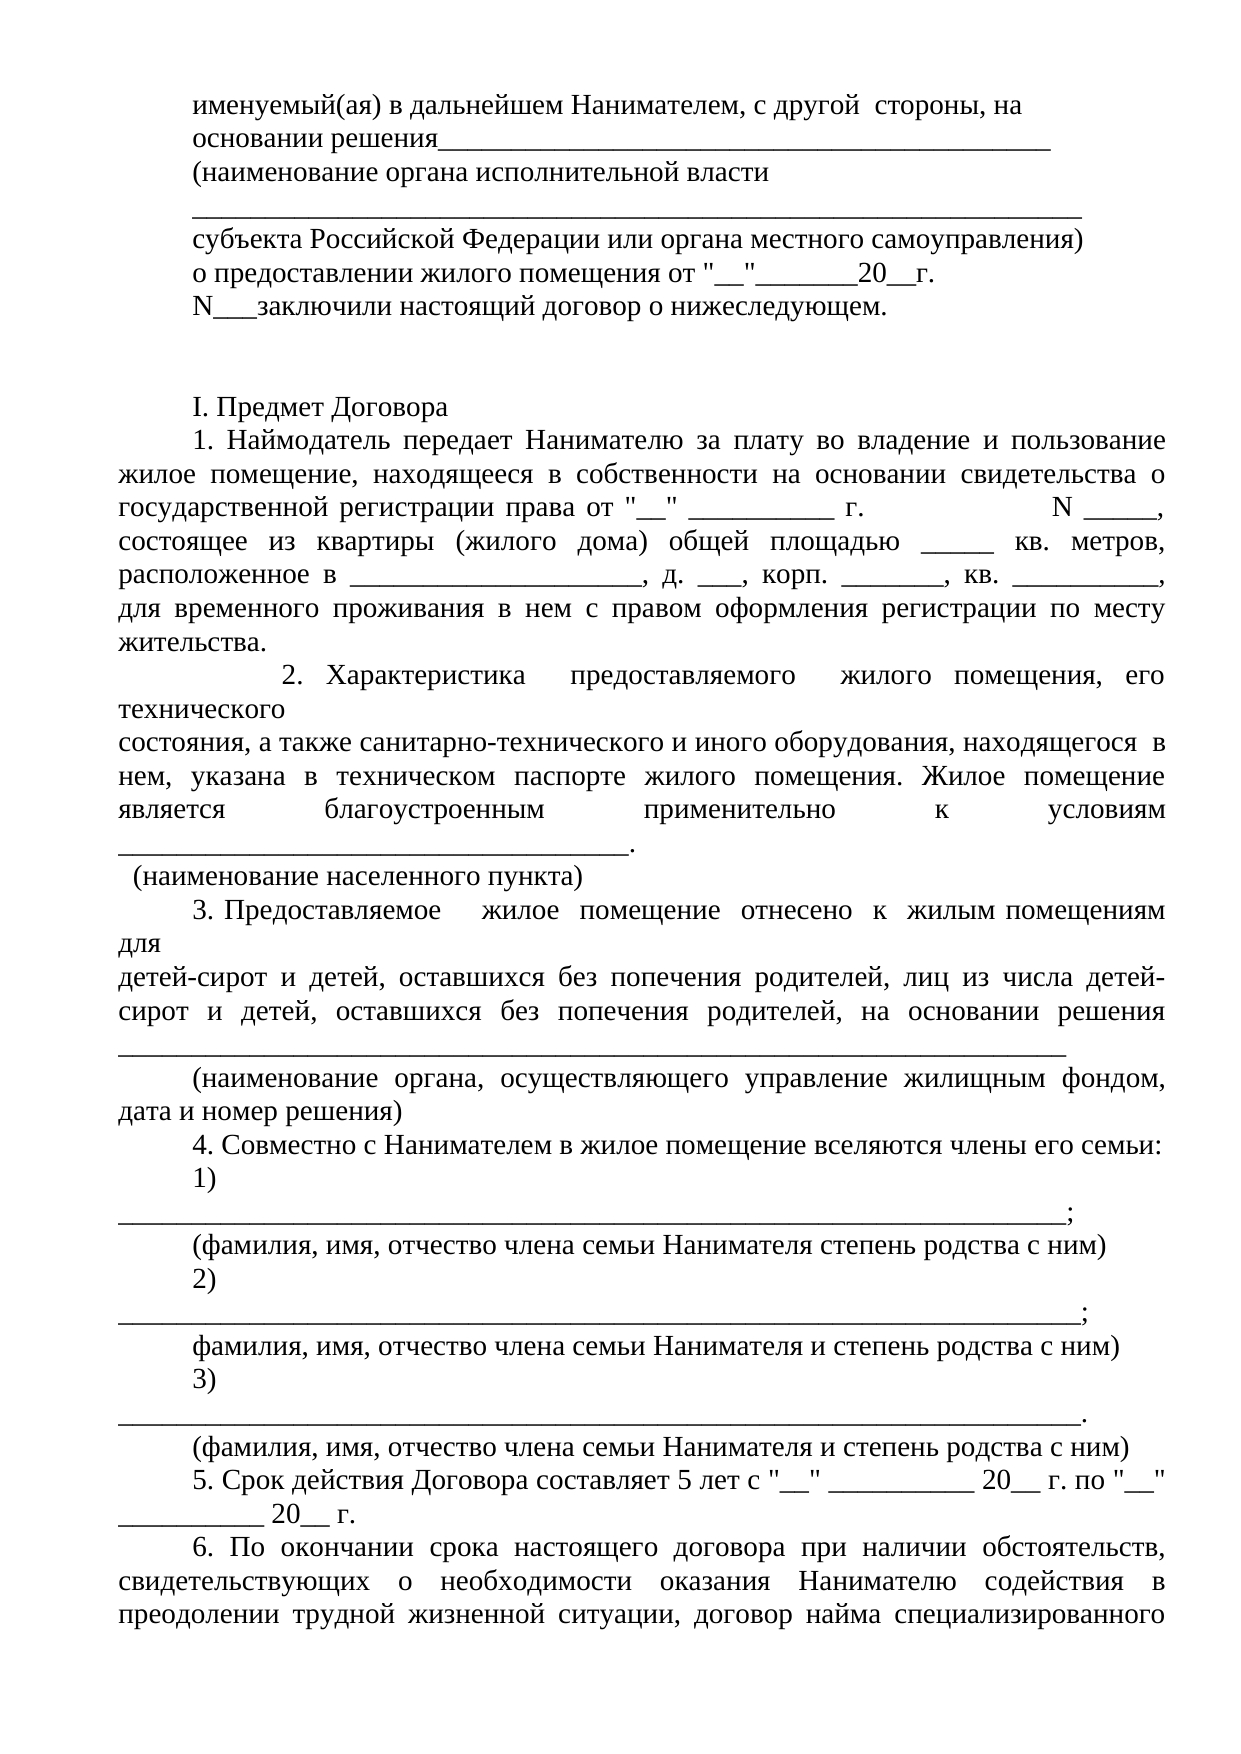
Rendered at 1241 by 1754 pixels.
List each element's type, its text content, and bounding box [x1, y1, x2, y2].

text 3) __________________________________________________________________. [118, 1362, 1167, 1429]
text I. Предмет Договора [118, 389, 1167, 422]
text основании решения__________________________________________ [118, 121, 1167, 154]
text _____________________________________________________________ [118, 188, 1167, 221]
text субъекта Российской Федерации или органа местного самоуправления) [118, 221, 1167, 255]
text именуемый(ая) в дальнейшем Нанимателем, с другой стороны, на [118, 87, 1167, 121]
text 2) __________________________________________________________________; [118, 1261, 1167, 1328]
text (наименование населенного пункта) [118, 858, 1167, 892]
text 4. Совместно с Нанимателем в жилое помещение вселяются члены его семьи: [118, 1127, 1167, 1160]
text детей-сирот и детей, оставшихся без попечения родителей, лиц из числа детей-сирот и детей, оставшихся без попечения родителей, на основании решения _________________________________________________________________ [118, 959, 1167, 1060]
text (фамилия, имя, отчество члена семьи Нанимателя и степень родства с ним) [118, 1429, 1167, 1462]
text (наименование органа исполнительной власти [118, 154, 1167, 188]
text фамилия, имя, отчество члена семьи Нанимателя и степень родства с ним) [118, 1328, 1167, 1362]
text 5. Срок действия Договора составляет 5 лет с "__" __________ 20__ г. по "__" __________ 20__ г. [118, 1462, 1167, 1529]
text 2. Характеристика предоставляемого жилого помещения, его технического [118, 657, 1167, 724]
text (наименование органа, осуществляющего управление жилищным фондом, дата и номер решения) [118, 1060, 1167, 1127]
text N___заключили настоящий договор о нижеследующем. [118, 288, 1167, 322]
text состояния, а также санитарно-технического и иного оборудования, находящегося в нем, указана в техническом паспорте жилого помещения. Жилое помещение является благоустроенным применительно к условиям ___________________________________. [118, 724, 1167, 858]
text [118, 1529, 1167, 1630]
text 1. Наймодатель передает Нанимателю за плату во владение и пользование жилое помещение, находящееся в собственности на основании свидетельства о государственной регистрации права от "__" __________ г. N _____, состоящее из квартиры (жилого дома) общей площадью _____ кв. метров, расположенное в ____________________, д. ___, корп. _______, кв. __________, для временного проживания в нем с правом оформления регистрации по месту жительства. [118, 422, 1167, 657]
text о предоставлении жилого помещения от "__"_______20__г. [118, 255, 1167, 288]
text 1) _________________________________________________________________; [118, 1160, 1167, 1227]
text (фамилия, имя, отчество члена семьи Нанимателя степень родства с ним) [118, 1227, 1167, 1261]
text 3. Предоставляемое жилое помещение отнесено к жилым помещениям для [118, 892, 1167, 959]
